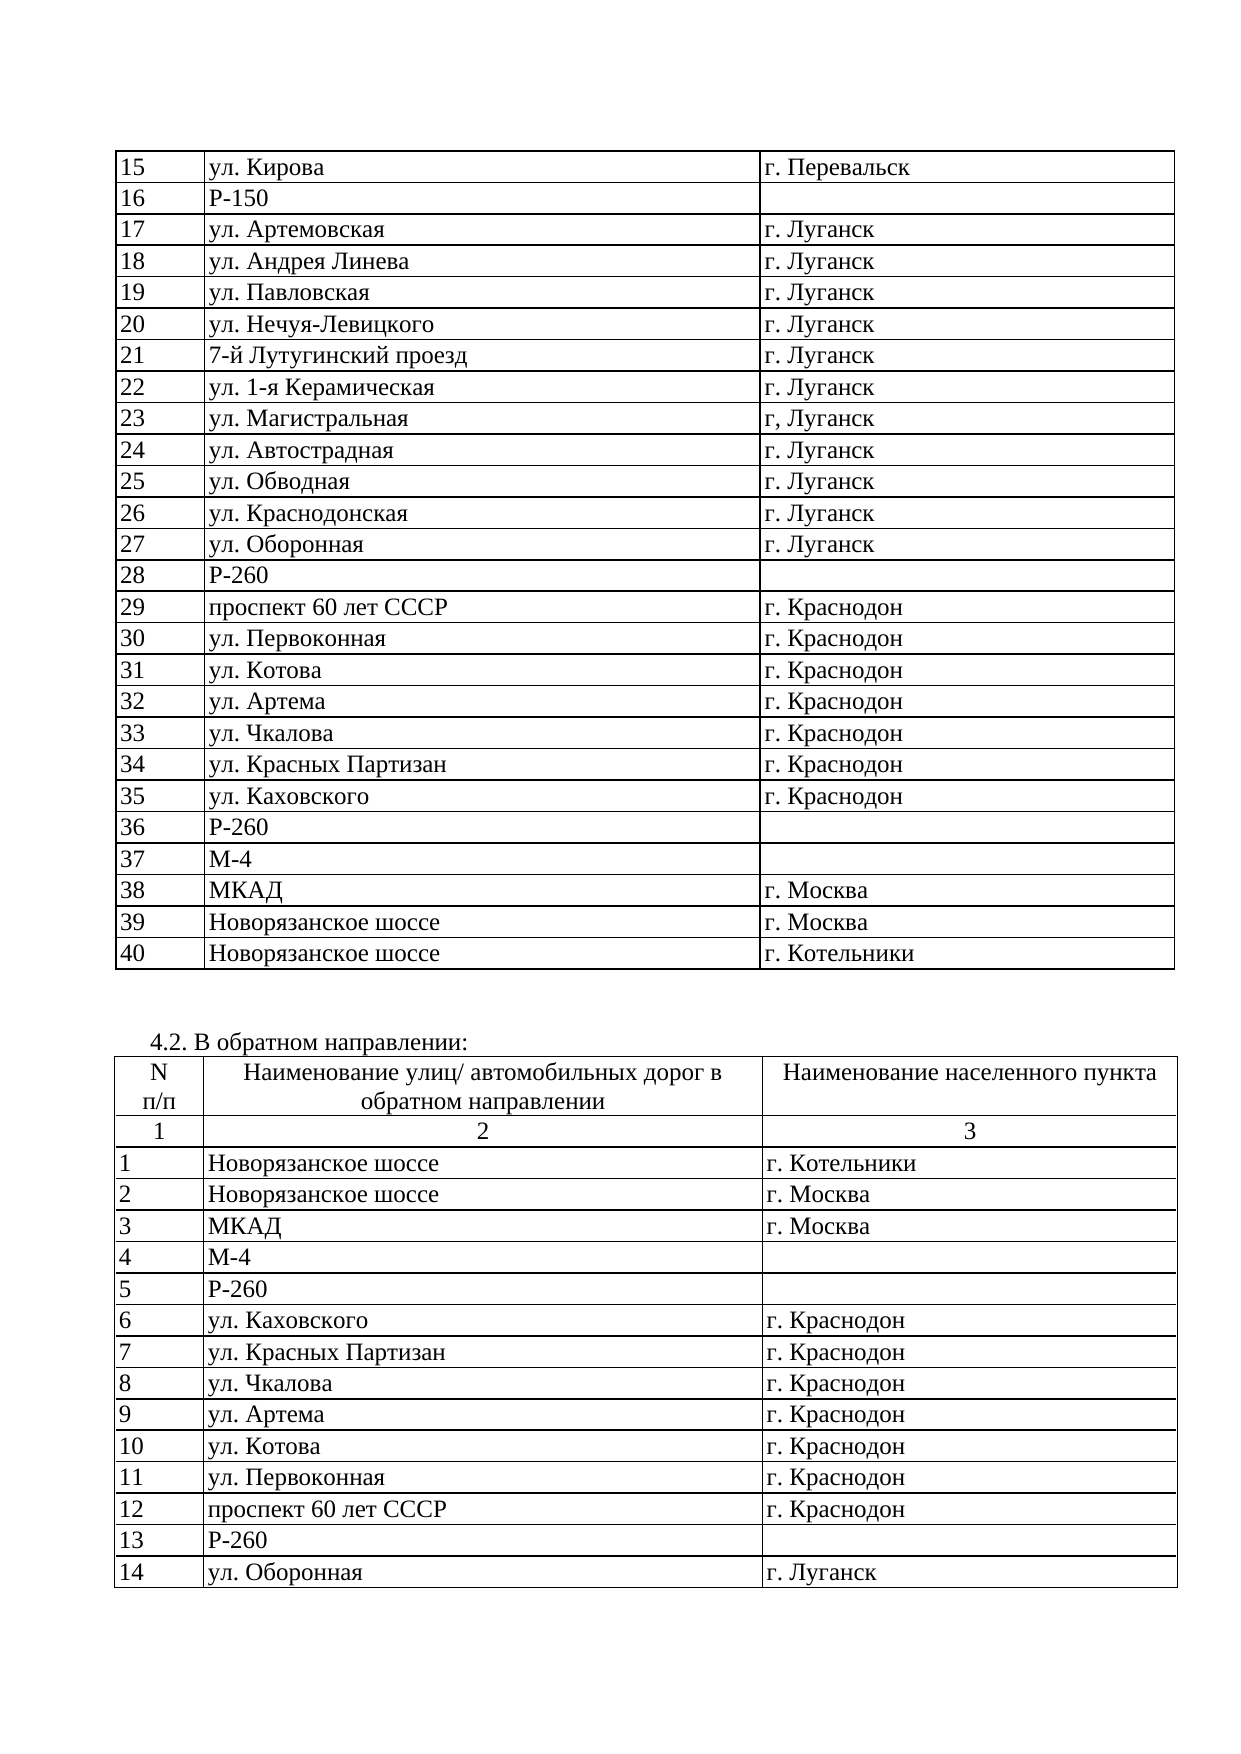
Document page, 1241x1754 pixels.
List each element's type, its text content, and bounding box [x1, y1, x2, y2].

table_cell ул. Обводная [205, 466, 759, 496]
table_cell 27 [117, 529, 204, 559]
table_cell г. Краснодон [763, 1366, 1177, 1398]
table_cell г. Перевальск [761, 152, 1174, 181]
table_cell ул. Котова [204, 1431, 762, 1461]
table_cell г. Москва [763, 1209, 1177, 1241]
table_cell ул. Первоконная [204, 1462, 762, 1492]
table_cell ул. Артемовская [205, 215, 759, 244]
table_cell 2 [204, 1116, 762, 1146]
table_cell ул. Красных Партизан [204, 1337, 762, 1366]
table_cell 29 [117, 592, 204, 622]
table_cell 38 [117, 875, 204, 905]
table_cell Новорязанское шоссе [204, 1148, 762, 1178]
table_cell г. Краснодон [763, 1492, 1177, 1524]
table_cell 11 [115, 1462, 203, 1492]
table_cell г. Котельники [761, 938, 1174, 968]
table_cell 17 [117, 215, 204, 244]
table_cell 1 [115, 1116, 203, 1146]
table_cell 25 [117, 466, 204, 496]
table_cell г. Краснодон [763, 1429, 1177, 1461]
table_cell г. Москва [763, 1178, 1177, 1209]
table_cell [763, 1241, 1177, 1272]
table_cell [763, 1272, 1177, 1303]
table_cell г, Луганск [761, 403, 1174, 433]
table_cell МКАД [205, 875, 759, 905]
table_cell 33 [117, 718, 204, 748]
table_cell г. Краснодон [761, 686, 1174, 716]
table_cell 1 [115, 1147, 203, 1178]
table_cell М-4 [204, 1242, 762, 1272]
table_cell 34 [117, 749, 204, 779]
table_cell проспект 60 лет СССР [205, 592, 759, 622]
table_cell г. Луганск [761, 529, 1174, 559]
table_cell 22 [117, 372, 204, 402]
table_cell г. Москва [761, 875, 1174, 905]
table_cell 7 [115, 1336, 203, 1366]
table_cell 36 [117, 812, 204, 842]
table_cell [763, 1524, 1177, 1555]
table_cell 40 [117, 938, 204, 968]
table_cell 21 [117, 340, 204, 370]
table_cell г. Котельники [763, 1146, 1177, 1178]
table_cell ул. Первоконная [205, 623, 759, 653]
table_cell г. Краснодон [761, 718, 1174, 748]
table_cell 3 [115, 1210, 203, 1241]
table_cell ул. Краснодонская [205, 498, 759, 527]
table_cell [761, 183, 1174, 213]
table_cell Новорязанское шоссе [204, 1179, 762, 1209]
table_cell [761, 561, 1174, 590]
table_cell ул. Чкалова [205, 718, 759, 748]
table_cell г. Луганск [761, 309, 1174, 339]
table_cell 14 [115, 1556, 203, 1587]
table_header Наименование населенного пункта [763, 1057, 1177, 1115]
table_cell 3 [763, 1115, 1177, 1146]
table_cell г. Краснодон [761, 781, 1174, 811]
table_cell г. Луганск [763, 1555, 1177, 1587]
table_cell 31 [117, 655, 204, 685]
table_cell 20 [117, 309, 204, 339]
table_cell Р-260 [204, 1274, 762, 1303]
table_cell г. Луганск [761, 466, 1174, 496]
table_cell ул. Каховского [205, 781, 759, 811]
table_cell ул. Артема [205, 686, 759, 716]
table_cell г. Луганск [761, 372, 1174, 402]
table_cell г. Краснодон [763, 1304, 1177, 1335]
table_cell 5 [115, 1273, 203, 1303]
table_cell 6 [115, 1305, 203, 1335]
table_cell 28 [117, 561, 204, 590]
table_cell ул. Чкалова [204, 1368, 762, 1398]
table_cell г. Краснодон [763, 1335, 1177, 1366]
table_cell ул. Каховского [204, 1305, 762, 1335]
table_cell 19 [117, 277, 204, 307]
table_cell 4 [115, 1242, 203, 1272]
table_cell Р-150 [205, 183, 759, 213]
table_cell ул. Кирова [205, 152, 759, 181]
table_cell г. Краснодон [761, 623, 1174, 653]
table_cell Р-260 [204, 1525, 762, 1555]
table_cell ул. Автострадная [205, 435, 759, 464]
table_cell ул. Магистральная [205, 403, 759, 433]
table_cell М-4 [205, 844, 759, 873]
table_cell Р-260 [205, 561, 759, 590]
table_cell 10 [115, 1430, 203, 1461]
table_cell 15 [117, 152, 204, 181]
table_cell Новорязанское шоссе [205, 938, 759, 968]
table_cell Р-260 [205, 812, 759, 842]
table_cell 23 [117, 403, 204, 433]
table_cell 26 [117, 498, 204, 527]
table_cell проспект 60 лет СССР [204, 1494, 762, 1524]
table_cell 7-й Лутугинский проезд [205, 340, 759, 370]
table_cell 13 [115, 1525, 203, 1555]
table_cell г. Луганск [761, 246, 1174, 276]
table_cell г. Краснодон [763, 1398, 1177, 1429]
table_cell 8 [115, 1368, 203, 1398]
table_cell ул. Артема [204, 1400, 762, 1429]
table_cell г. Москва [761, 907, 1174, 936]
table_cell Новорязанское шоссе [205, 907, 759, 936]
table_cell ул. Нечуя-Левицкого [205, 309, 759, 339]
table_cell 30 [117, 623, 204, 653]
table_cell 37 [117, 844, 204, 873]
text 4.2. В обратном направлении: [150, 1027, 1090, 1056]
table_header N п/п [115, 1057, 203, 1115]
table_cell ул. Оборонная [204, 1557, 762, 1587]
table_cell г. Луганск [761, 215, 1174, 244]
table_cell ул. Павловская [205, 277, 759, 307]
table_cell г. Луганск [761, 277, 1174, 307]
table_cell ул. Оборонная [205, 529, 759, 559]
table_cell ул. 1-я Керамическая [205, 372, 759, 402]
table_cell 12 [115, 1493, 203, 1524]
table_cell 16 [117, 183, 204, 213]
table_cell 2 [115, 1179, 203, 1209]
table_header Наименование улиц/ автомобильных дорог в обратном направлении [204, 1057, 762, 1115]
table_cell 35 [117, 781, 204, 811]
table_cell [761, 812, 1174, 842]
table_cell г. Краснодон [761, 655, 1174, 685]
table_cell МКАД [204, 1211, 762, 1241]
table_cell г. Краснодон [763, 1461, 1177, 1492]
table_cell [761, 844, 1174, 873]
table_cell г. Луганск [761, 498, 1174, 527]
table_cell г. Краснодон [761, 592, 1174, 622]
table_cell 9 [115, 1399, 203, 1429]
table_cell 18 [117, 246, 204, 276]
table_cell ул. Красных Партизан [205, 749, 759, 779]
table_cell г. Луганск [761, 340, 1174, 370]
table_cell г. Луганск [761, 435, 1174, 464]
table_cell 24 [117, 435, 204, 464]
table_cell г. Краснодон [761, 749, 1174, 779]
table_cell 39 [117, 907, 204, 936]
table_cell 32 [117, 686, 204, 716]
table_cell ул. Котова [205, 655, 759, 685]
table_cell ул. Андрея Линева [205, 246, 759, 276]
